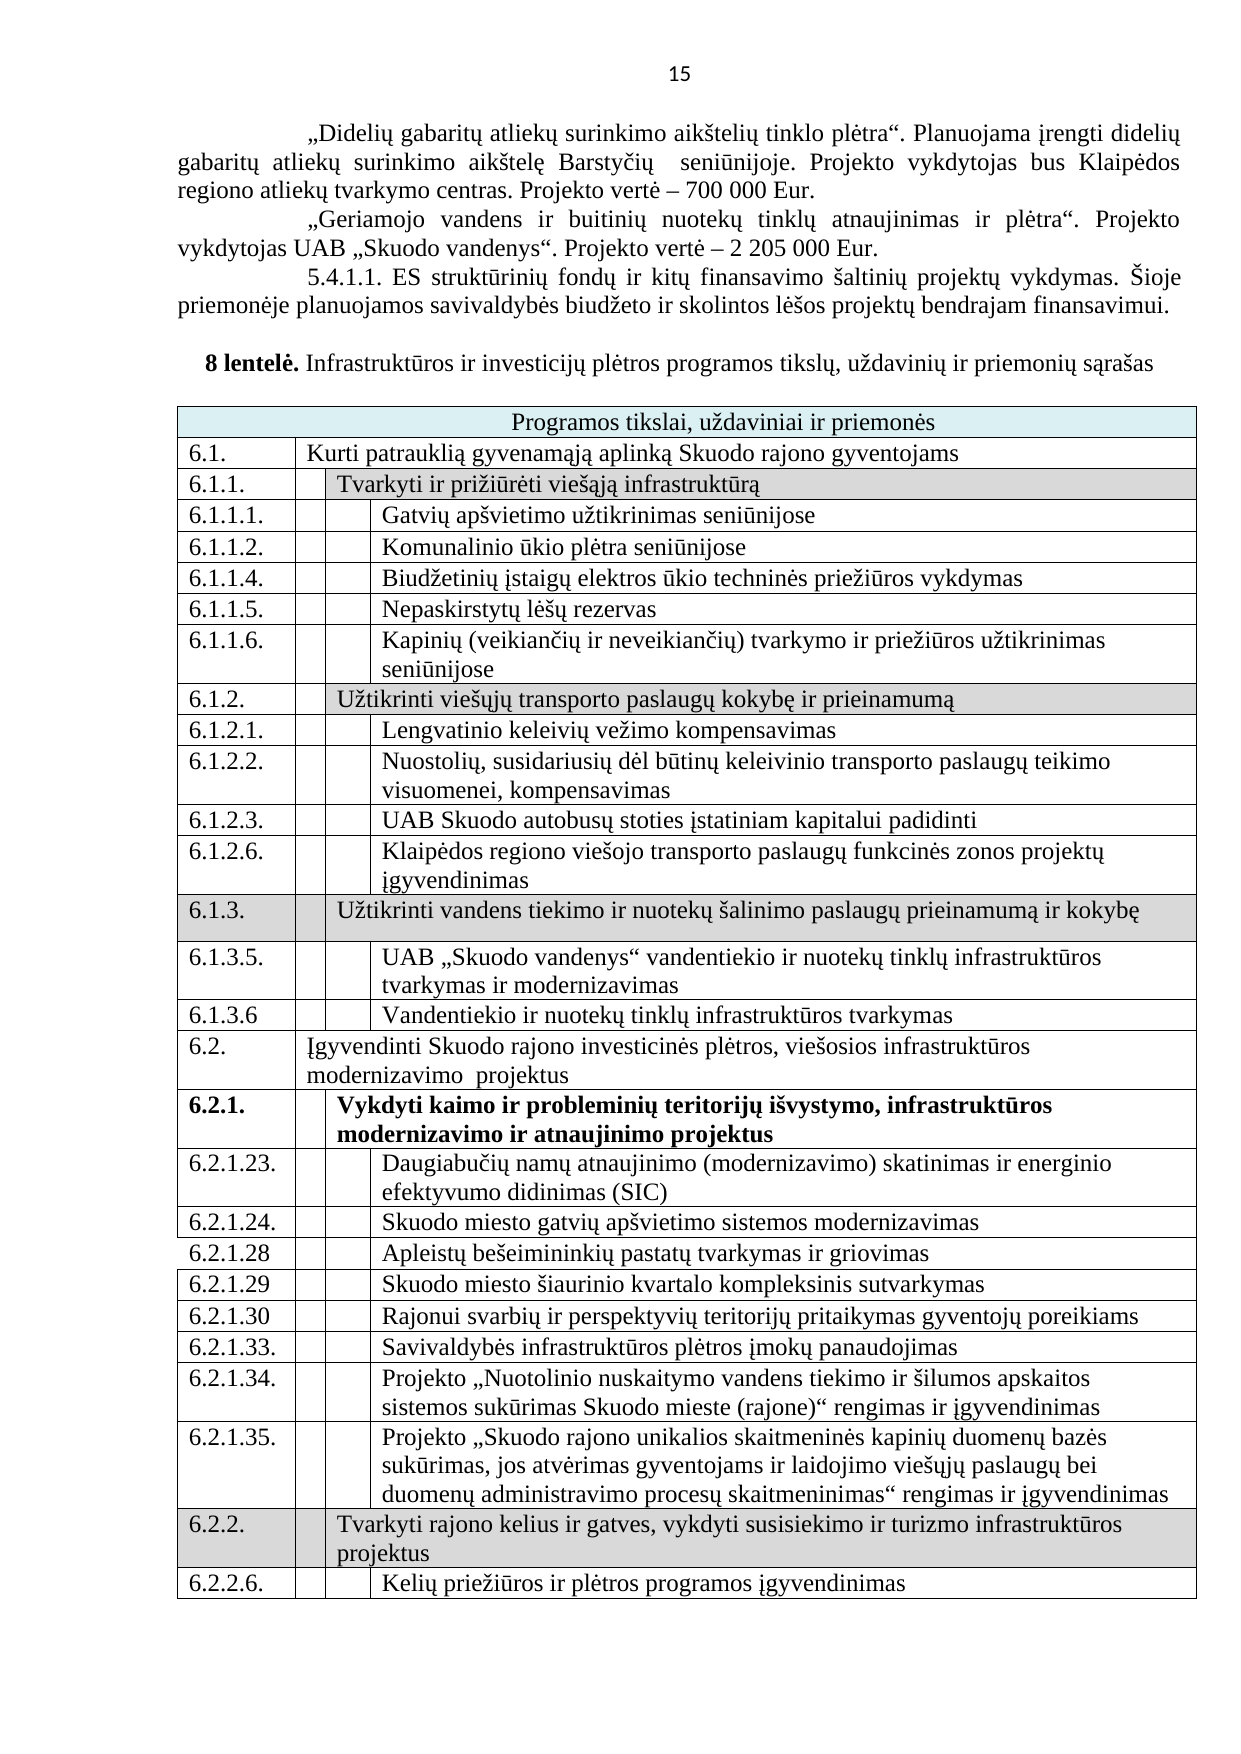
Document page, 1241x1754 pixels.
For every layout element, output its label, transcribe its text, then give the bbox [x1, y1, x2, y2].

table_cell Lengvatinio keleivių vežimo kompensavimas [371, 715, 1196, 745]
table_cell [296, 715, 325, 745]
table_cell 6.2.1.23. [178, 1149, 295, 1206]
table_cell Daugiabučių namų atnaujinimo (modernizavimo) skatinimas ir energinio efektyvumo didinimas (SIC) [371, 1149, 1196, 1206]
table_cell [296, 805, 325, 835]
table_cell [296, 1301, 325, 1331]
table_cell Kurti patrauklią gyvenamąją aplinką Skuodo rajono gyventojams [296, 438, 1196, 468]
table_cell [326, 942, 370, 999]
table_cell 6.2.1.29 [178, 1270, 295, 1300]
table_cell [296, 1207, 325, 1237]
table_cell Nepaskirstytų lėšų rezervas [371, 594, 1196, 624]
table_cell 6.1.3. [178, 895, 295, 941]
table_cell 6.1.2.3. [178, 805, 295, 835]
table_cell 6.1.2.2. [178, 746, 295, 804]
text 5.4.1.1. ES struktūrinių fondų ir kitų finansavimo šaltinių projektų vykdymas. Šioje priemonėje planuojamos savivaldybės biudžeto ir skolintos lėšos projektų bendrajam finansavimui. [177, 262, 1181, 319]
table_cell [296, 500, 325, 531]
table_cell [296, 563, 325, 593]
table_cell [326, 715, 370, 745]
table_cell UAB Skuodo autobusų stoties įstatiniam kapitalui padidinti [371, 805, 1196, 835]
table_cell [326, 836, 370, 894]
table_cell 6.1.2.6. [178, 836, 295, 894]
table_cell Projekto „Skuodo rajono unikalios skaitmeninės kapinių duomenų bazės sukūrimas, jos atvėrimas gyventojams ir laidojimo viešųjų paslaugų bei duomenų administravimo procesų skaitmeninimas“ rengimas ir įgyvendinimas [371, 1422, 1196, 1508]
table_cell Biudžetinių įstaigų elektros ūkio techninės priežiūros vykdymas [371, 563, 1196, 593]
table_cell [326, 532, 370, 562]
table_cell 6.2.1.33. [178, 1332, 295, 1362]
table_cell 6.2.1.28 [177, 1238, 295, 1268]
table_cell [296, 1238, 325, 1268]
table_cell [296, 1000, 325, 1030]
table_cell [296, 1363, 325, 1421]
table_cell Užtikrinti vandens tiekimo ir nuotekų šalinimo paslaugų prieinamumą ir kokybę [326, 895, 1196, 941]
table_cell [296, 684, 325, 714]
text 8 lentelė. Infrastruktūros ir investicijų plėtros programos tikslų, uždavinių ir priemonių sąrašas [177, 348, 1181, 377]
table_cell 6.1.1.4. [178, 563, 295, 593]
table_cell [326, 805, 370, 835]
table_cell Nuostolių, susidariusių dėl būtinų keleivinio transporto paslaugų teikimo visuomenei, kompensavimas [371, 746, 1196, 804]
table_cell [296, 836, 325, 894]
table_cell [296, 532, 325, 562]
table_cell Tvarkyti ir prižiūrėti viešąją infrastruktūrą [326, 469, 1196, 499]
table_cell Tvarkyti rajono kelius ir gatves, vykdyti susisiekimo ir turizmo infrastruktūros projektus [326, 1509, 1196, 1567]
table_cell [296, 746, 325, 804]
table_cell [296, 1509, 325, 1567]
table_cell [326, 1332, 370, 1362]
table_header Programos tikslai, uždaviniai ir priemonės [178, 407, 1196, 437]
table_cell Gatvių apšvietimo užtikrinimas seniūnijose [371, 500, 1196, 531]
table_cell 6.2.1. [178, 1090, 295, 1147]
table_cell [326, 1000, 370, 1030]
table_cell 6.2.1.30 [178, 1301, 295, 1331]
table_cell Skuodo miesto gatvių apšvietimo sistemos modernizavimas [371, 1207, 1196, 1237]
table_cell [326, 500, 370, 531]
table_cell [326, 1238, 370, 1268]
table_cell Kelių priežiūros ir plėtros programos įgyvendinimas [371, 1568, 1196, 1598]
table_cell Užtikrinti viešųjų transporto paslaugų kokybę ir prieinamumą [326, 684, 1196, 714]
table_cell Įgyvendinti Skuodo rajono investicinės plėtros, viešosios infrastruktūros modernizavimo projektus [296, 1031, 1196, 1089]
table_cell [296, 1270, 325, 1300]
table_cell 6.1.1.5. [178, 594, 295, 624]
table_cell 6.2.1.35. [178, 1422, 295, 1508]
table_cell [326, 1568, 370, 1598]
table_cell [326, 746, 370, 804]
table_cell [326, 625, 370, 683]
table_cell [296, 1422, 325, 1508]
table_cell [326, 1301, 370, 1331]
table_cell [296, 1149, 325, 1206]
table_cell [326, 1363, 370, 1421]
table_cell UAB „Skuodo vandenys“ vandentiekio ir nuotekų tinklų infrastruktūros tvarkymas ir modernizavimas [371, 942, 1196, 999]
table_cell [296, 1090, 325, 1147]
table_cell 6.1.3.5. [178, 942, 295, 999]
table_cell [296, 1332, 325, 1362]
table_cell [326, 563, 370, 593]
table_cell [326, 1270, 370, 1300]
table_cell 6.2.1.34. [178, 1363, 295, 1421]
table_cell [296, 895, 325, 941]
table_cell Vandentiekio ir nuotekų tinklų infrastruktūros tvarkymas [371, 1000, 1196, 1030]
table_cell Rajonui svarbių ir perspektyvių teritorijų pritaikymas gyventojų poreikiams [371, 1301, 1196, 1331]
table_cell [326, 1422, 370, 1508]
table_cell 6.1.3.6 [178, 1000, 295, 1030]
table_cell 6.1.1.1. [178, 500, 295, 531]
table_cell [296, 469, 325, 499]
table_cell Skuodo miesto šiaurinio kvartalo kompleksinis sutvarkymas [371, 1270, 1196, 1300]
table_cell Projekto „Nuotolinio nuskaitymo vandens tiekimo ir šilumos apskaitos sistemos sukūrimas Skuodo mieste (rajone)“ rengimas ir įgyvendinimas [371, 1363, 1196, 1421]
table_cell 6.2.2.6. [178, 1568, 295, 1598]
table_cell [326, 1207, 370, 1237]
table_cell Kapinių (veikiančių ir neveikiančių) tvarkymo ir priežiūros užtikrinimas seniūnijose [371, 625, 1196, 683]
text „Geriamojo vandens ir buitinių nuotekų tinklų atnaujinimas ir plėtra“. Projekto vykdytojas UAB „Skuodo vandenys“. Projekto vertė – 2 205 000 Eur. [177, 204, 1181, 262]
table_cell [296, 1568, 325, 1598]
text „Didelių gabaritų atliekų surinkimo aikštelių tinklo plėtra“. Planuojama įrengti didelių gabaritų atliekų surinkimo aikštelę Barstyčių seniūnijoje. Projekto vykdytojas bus Klaipėdos regiono atliekų tvarkymo centras. Projekto vertė – 700 000 Eur. [177, 118, 1181, 204]
table_cell 6.1.1. [178, 469, 295, 499]
table_cell 6.1.1.2. [178, 532, 295, 562]
table_cell [326, 594, 370, 624]
table_cell 6.1.2.1. [178, 715, 295, 745]
table_cell 6.2.2. [178, 1509, 295, 1567]
table_cell [296, 625, 325, 683]
table_cell Savivaldybės infrastruktūros plėtros įmokų panaudojimas [371, 1332, 1196, 1362]
table_cell Klaipėdos regiono viešojo transporto paslaugų funkcinės zonos projektų įgyvendinimas [371, 836, 1196, 894]
table_cell 6.2. [178, 1031, 295, 1089]
table_cell 6.1. [178, 438, 295, 468]
table_cell Vykdyti kaimo ir probleminių teritorijų išvystymo, infrastruktūros modernizavimo ir atnaujinimo projektus [326, 1090, 1196, 1147]
table_cell 6.1.1.6. [178, 625, 295, 683]
table_cell 6.2.1.24. [178, 1207, 295, 1237]
table_cell 6.1.2. [178, 684, 295, 714]
table_cell [296, 942, 325, 999]
table_cell Apleistų bešeimininkių pastatų tvarkymas ir griovimas [371, 1238, 1196, 1268]
table_cell [296, 594, 325, 624]
table_cell Komunalinio ūkio plėtra seniūnijose [371, 532, 1196, 562]
table_cell [326, 1149, 370, 1206]
